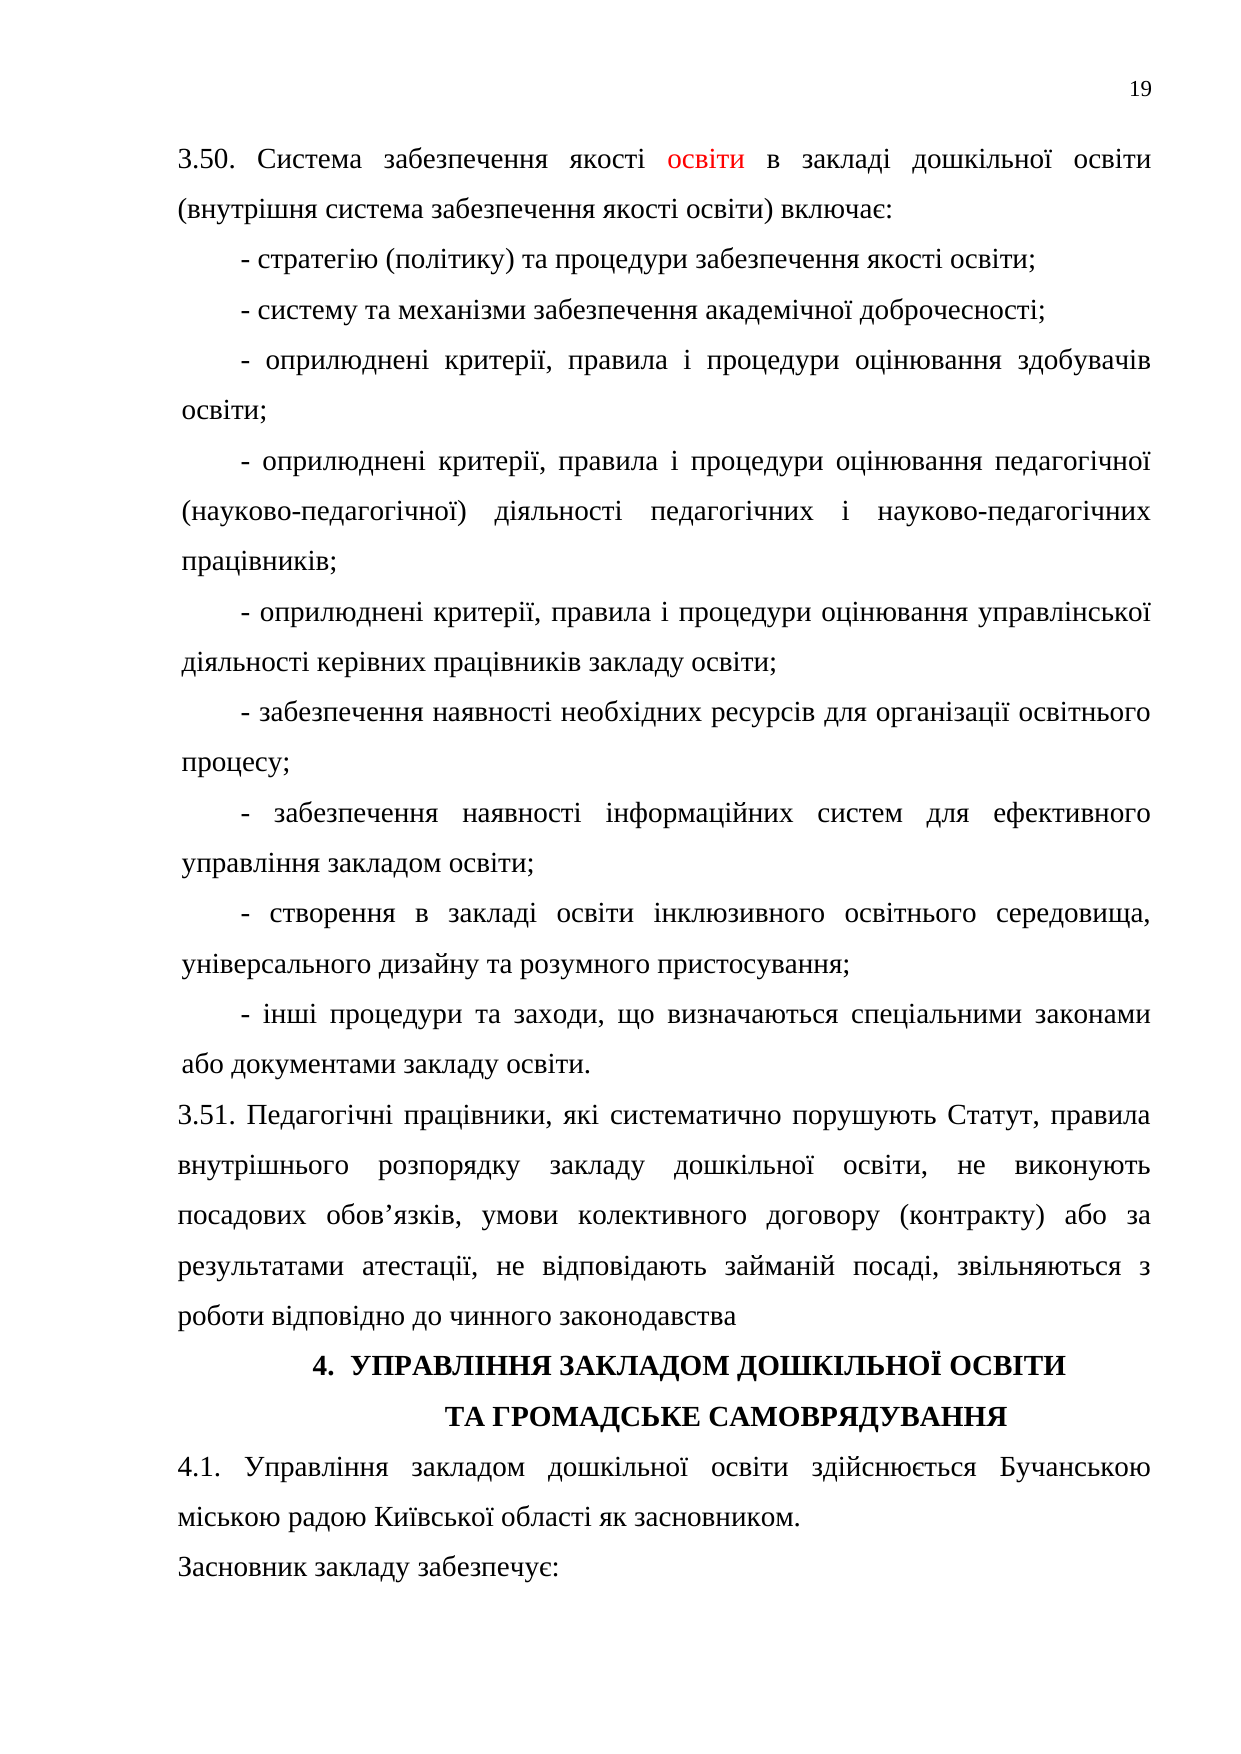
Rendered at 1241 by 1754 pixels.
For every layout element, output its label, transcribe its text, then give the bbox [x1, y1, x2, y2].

text - створення в закладі освіти інклюзивного освітнього середовища, універсального дизайну та розумного пристосування; [181, 896, 1152, 979]
text - оприлюднені критерії, правила і процедури оцінювання здобувачів освіти; [181, 342, 1152, 426]
text - інші процедури та заходи, що визначаються спеціальними законами або документами закладу освіти. [181, 996, 1152, 1080]
text 3.51. Педагогічні працівники, які систематично порушують Статут, правила внутрішнього розпорядку закладу дошкільної освіти, не виконують посадових обов’язків, умови колективного договору (контракту) або за результатами атестації, не відповідають займаній посаді, звільняються з роботи відповідно до чинного законодавства [177, 1097, 1152, 1332]
text 4.1. Управління закладом дошкільної освіти здійснюється Бучанською міською радою Київської області як засновником. [177, 1449, 1152, 1533]
text 3.50. Система забезпечення якості освіти в закладі дошкільної освіти (внутрішня система забезпечення якості освіти) включає: [177, 141, 1152, 225]
text - оприлюднені критерії, правила і процедури оцінювання управлінської діяльності керівних працівників закладу освіти; [181, 594, 1152, 677]
text - систему та механізми забезпечення академічної доброчесності; [181, 292, 1152, 325]
text - забезпечення наявності необхідних ресурсів для організації освітнього процесу; [181, 694, 1152, 778]
text - оприлюднені критерії, правила і процедури оцінювання педагогічної (науково-педагогічної) діяльності педагогічних і науково-педагогічних працівників; [181, 443, 1152, 577]
text ТА ГРОМАДСЬКЕ САМОВРЯДУВАННЯ [227, 1399, 1152, 1432]
text - забезпечення наявності інформаційних систем для ефективного управління закладом освіти; [181, 795, 1152, 879]
list УПРАВЛІННЯ ЗАКЛАДОМ ДОШКІЛЬНОЇ ОСВІТИ [227, 1348, 1152, 1382]
text - стратегію (політику) та процедури забезпечення якості освіти; [181, 241, 1152, 275]
text Засновник закладу забезпечує: [177, 1549, 1152, 1583]
